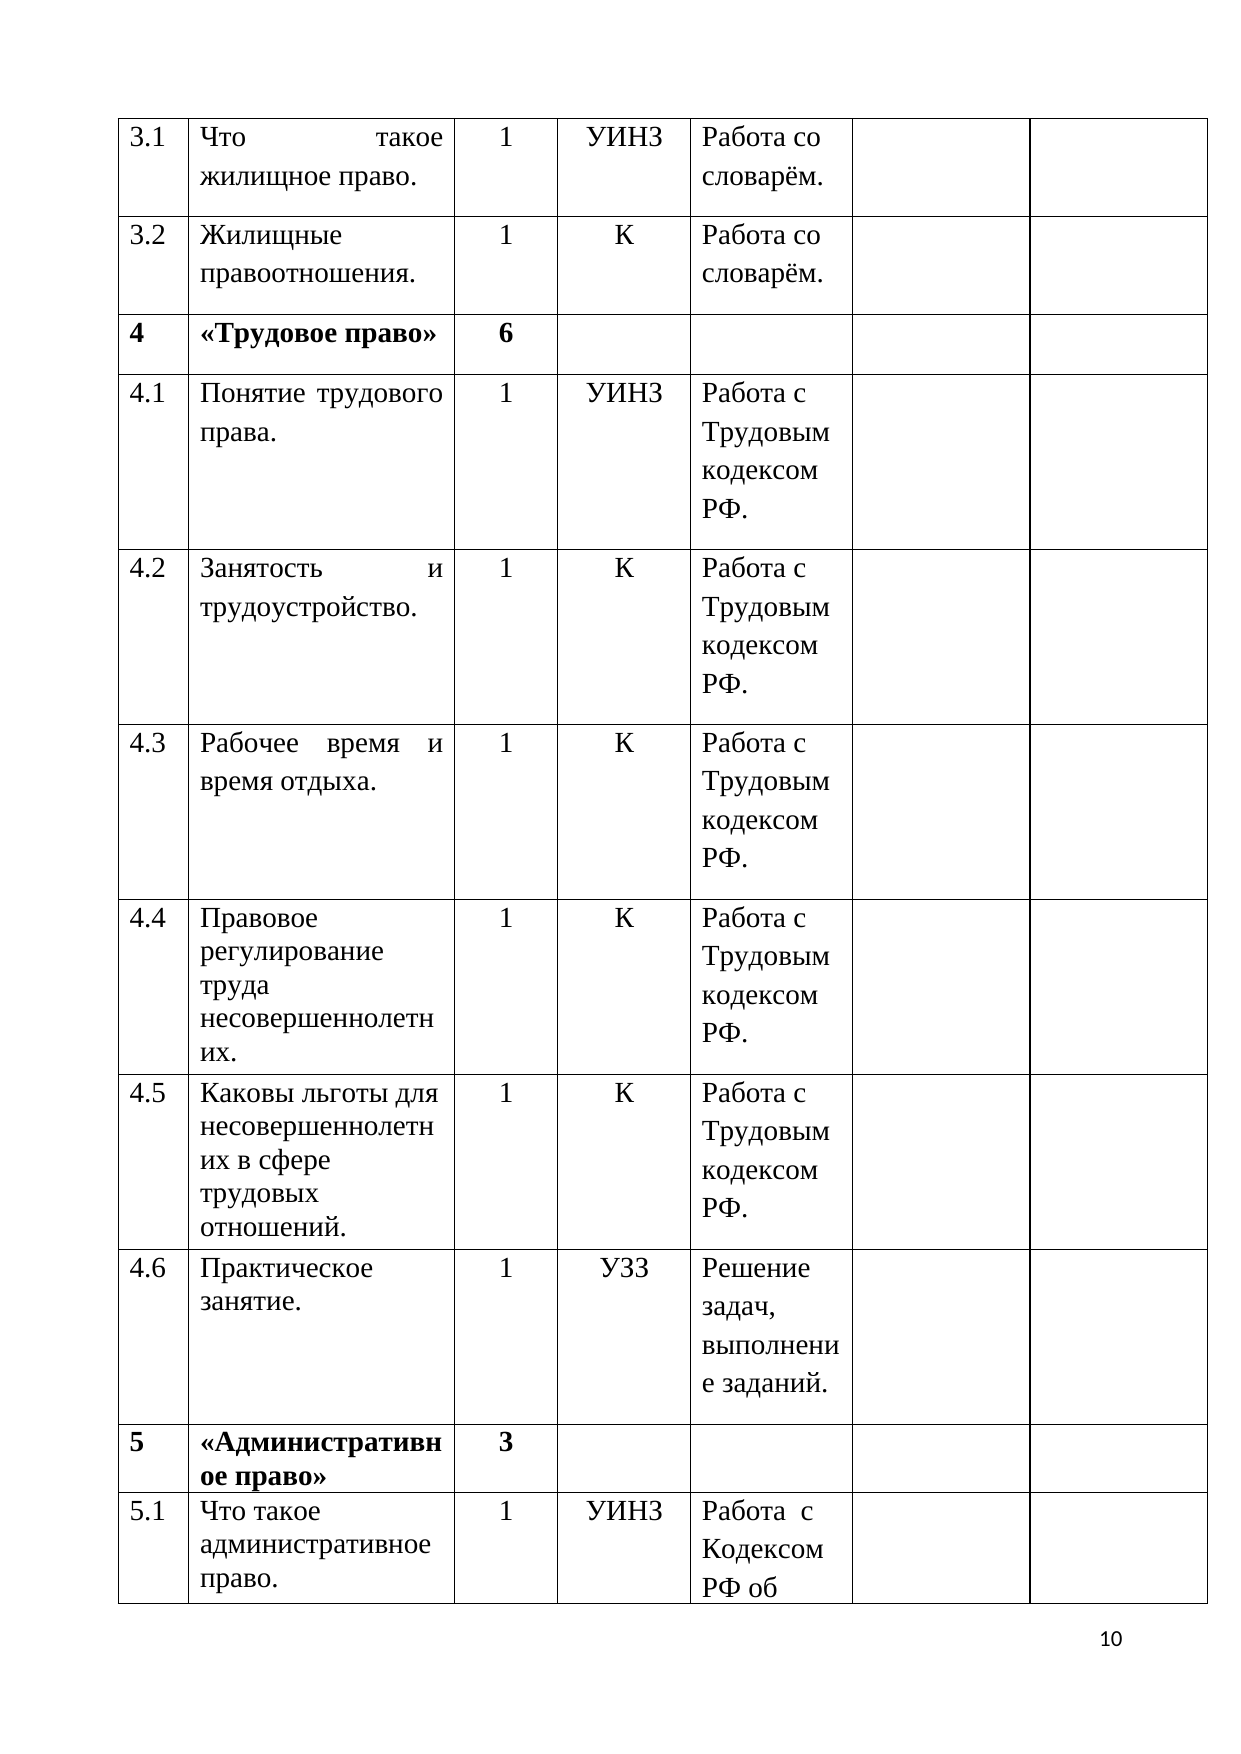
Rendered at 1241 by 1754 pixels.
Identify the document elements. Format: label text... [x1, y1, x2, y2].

table_cell [853, 119, 1029, 216]
table_cell [853, 900, 1029, 1074]
table_cell [558, 1425, 690, 1492]
table_cell 1 [455, 1493, 557, 1603]
table_cell Работа со словарём. [691, 119, 852, 216]
table_cell [1031, 550, 1207, 724]
table_cell К [558, 725, 690, 899]
table_cell 4.2 [119, 550, 188, 724]
table_cell 5 [119, 1425, 188, 1492]
table_cell К [558, 900, 690, 1074]
table_cell 1 [455, 119, 557, 216]
table_cell Занятость и трудоустройство. [189, 550, 454, 724]
table_cell Работа с Трудовым кодексом РФ. [691, 1075, 852, 1249]
table_cell 6 [455, 315, 557, 374]
table_cell [853, 1075, 1029, 1249]
table_cell Понятие трудового права. [189, 375, 454, 549]
table_cell 4.5 [119, 1075, 188, 1249]
table_cell [1031, 725, 1207, 899]
table_cell [853, 315, 1029, 374]
table_cell [1031, 119, 1207, 216]
table_cell [853, 550, 1029, 724]
table_cell Что такое жилищное право. [189, 119, 454, 216]
table_cell 4.3 [119, 725, 188, 899]
table_cell Жилищные правоотношения. [189, 217, 454, 314]
table_cell [691, 1425, 852, 1492]
table_cell [691, 315, 852, 374]
table_cell [1031, 900, 1207, 1074]
table_cell 4.1 [119, 375, 188, 549]
table_cell [853, 217, 1029, 314]
table_cell 4.6 [119, 1250, 188, 1423]
table_cell Каковы льготы для несовершеннолетних в сфере трудовых отношений. [189, 1075, 454, 1249]
table_cell Правовое регулирование труда несовершеннолетних. [189, 900, 454, 1074]
table_cell [1031, 375, 1207, 549]
table_cell Работа с Трудовым кодексом РФ. [691, 375, 852, 549]
table_cell [1031, 1425, 1207, 1492]
table_cell 1 [455, 900, 557, 1074]
table_cell [853, 375, 1029, 549]
table_cell 1 [455, 725, 557, 899]
table_cell [1031, 1075, 1207, 1249]
table_cell Работа со словарём. [691, 217, 852, 314]
table_cell «Административное право» [189, 1425, 454, 1492]
table_cell Работа с Трудовым кодексом РФ. [691, 725, 852, 899]
table_cell Работа с Трудовым кодексом РФ. [691, 550, 852, 724]
table_cell 1 [455, 217, 557, 314]
table_cell УЗЗ [558, 1250, 690, 1423]
table_cell [1031, 315, 1207, 374]
table_cell К [558, 217, 690, 314]
table_cell [853, 1425, 1029, 1492]
table_cell «Трудовое право» [189, 315, 454, 374]
table_cell [1031, 1250, 1207, 1423]
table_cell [691, 1493, 852, 1603]
table_cell [853, 1493, 1029, 1603]
table_cell Практическое занятие. [189, 1250, 454, 1423]
table_cell [853, 725, 1029, 899]
table_cell 1 [455, 1075, 557, 1249]
table_cell К [558, 1075, 690, 1249]
table_cell 4.4 [119, 900, 188, 1074]
table_cell Рабочее время и время отдыха. [189, 725, 454, 899]
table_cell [189, 1493, 454, 1603]
table_cell 3.1 [119, 119, 188, 216]
table_cell [853, 1250, 1029, 1423]
table_cell УИНЗ [558, 119, 690, 216]
table_cell [1031, 1493, 1207, 1603]
table_cell УИНЗ [558, 1493, 690, 1603]
table_cell 1 [455, 1250, 557, 1423]
table_cell 3 [455, 1425, 557, 1492]
table_cell 1 [455, 375, 557, 549]
table_cell 3.2 [119, 217, 188, 314]
table_cell Работа с Трудовым кодексом РФ. [691, 900, 852, 1074]
table_cell 4 [119, 315, 188, 374]
table_cell 5.1 [119, 1493, 188, 1603]
table_cell К [558, 550, 690, 724]
table_cell Решение задач, выполнение заданий. [691, 1250, 852, 1423]
table_cell [558, 315, 690, 374]
table_cell 1 [455, 550, 557, 724]
table_cell УИНЗ [558, 375, 690, 549]
table_cell [1031, 217, 1207, 314]
